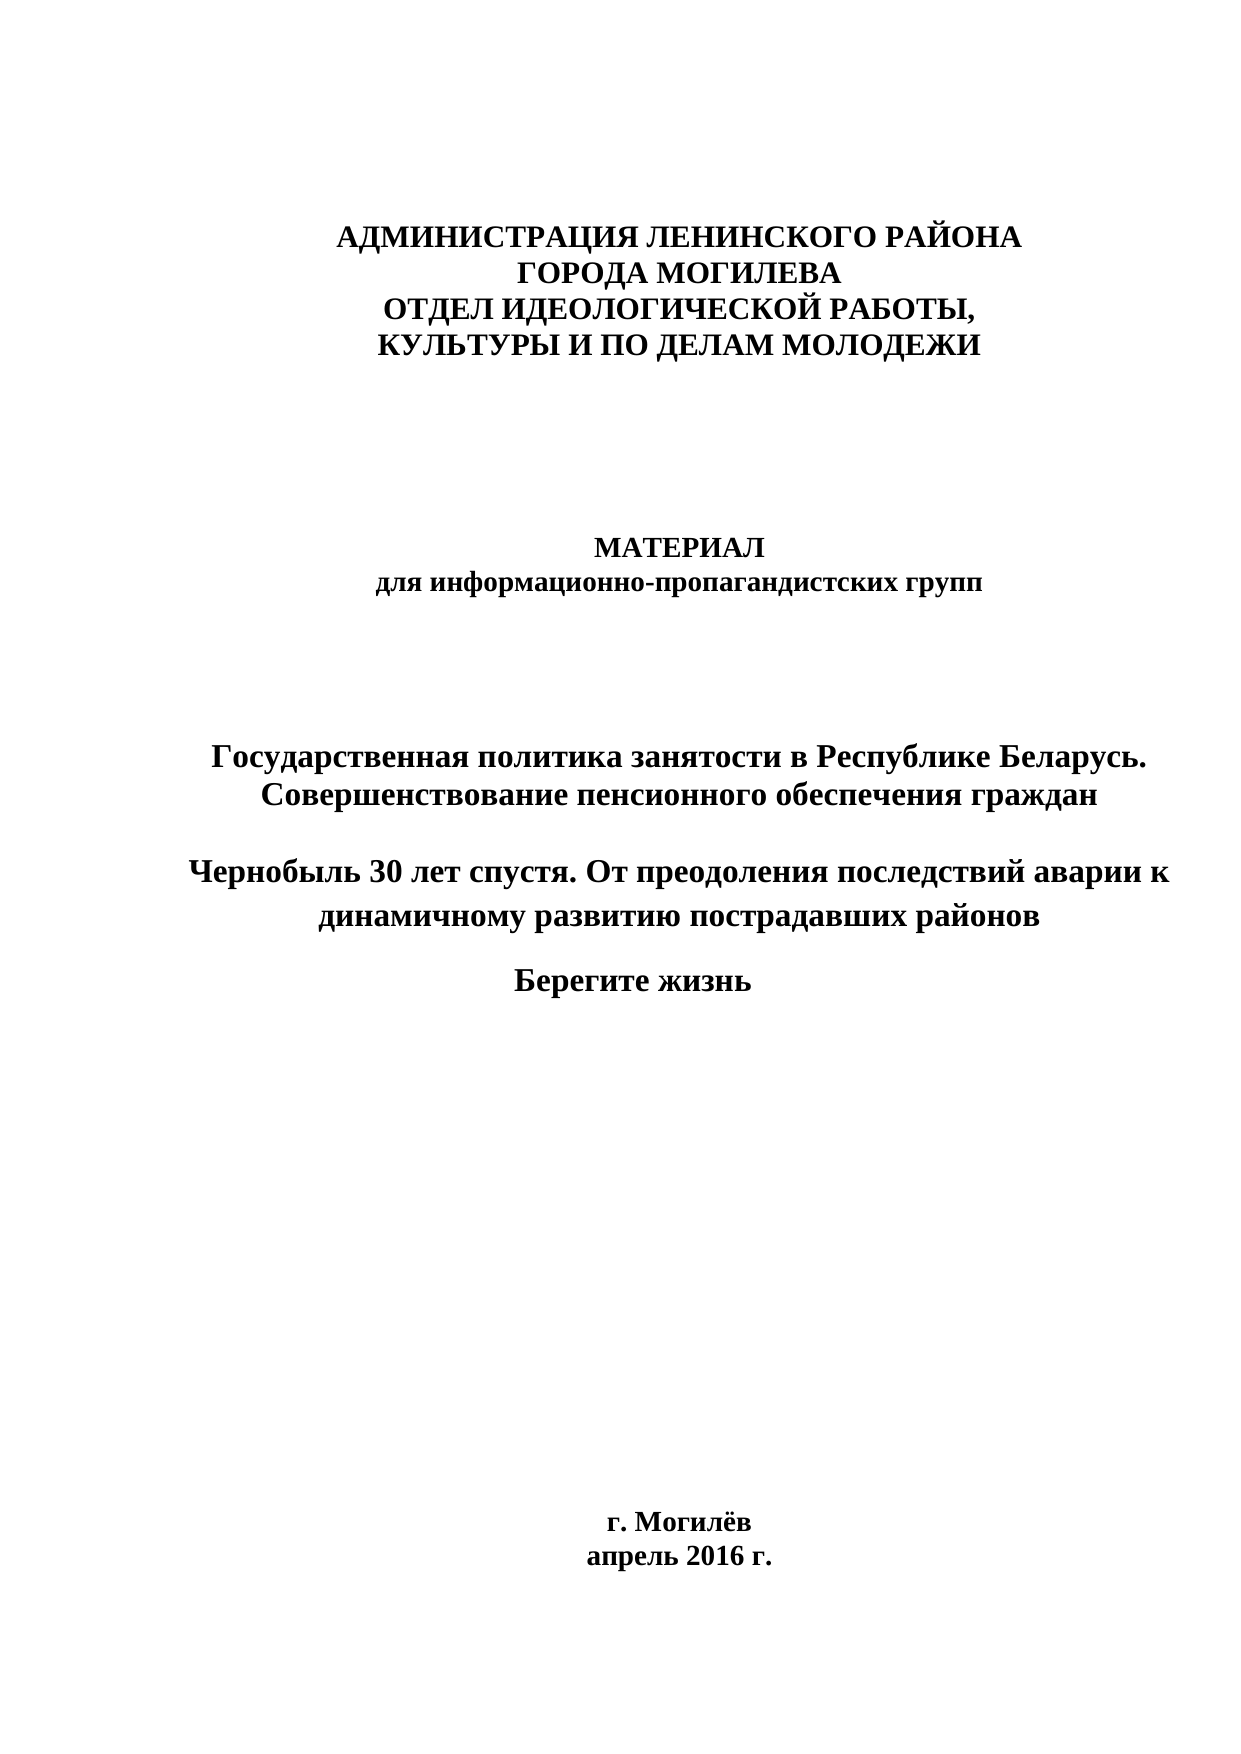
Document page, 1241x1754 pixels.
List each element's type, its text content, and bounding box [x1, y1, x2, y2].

text Берегите жизнь [472, 960, 1181, 998]
text апрель . [177, 1538, 1181, 1571]
text МАТЕРИАЛ [177, 530, 1181, 564]
text ГОРОДА МОГИЛЕВА [177, 255, 1181, 291]
text КУЛЬТУРЫ И ПО ДЕЛАМ МОЛОДЕЖИ [177, 327, 1181, 362]
text Государственная политика занятости в Республике Беларусь. Совершенствование пенсионного обеспечения граждан [177, 736, 1181, 813]
text г. Могилёв [177, 1504, 1181, 1538]
text Чернобыль 30 лет спустя. От преодоления последствий аварии к динамичному развитию пострадавших районов [177, 851, 1181, 934]
text ОТДЕЛ ИДЕОЛОГИЧЕСКОЙ РАБОТЫ, [177, 291, 1181, 327]
text для информационно-пропагандистских групп [177, 564, 1181, 597]
text АДМИНИСТРАЦИЯ ЛЕНИНСКОГО РАЙОНА [177, 219, 1181, 255]
